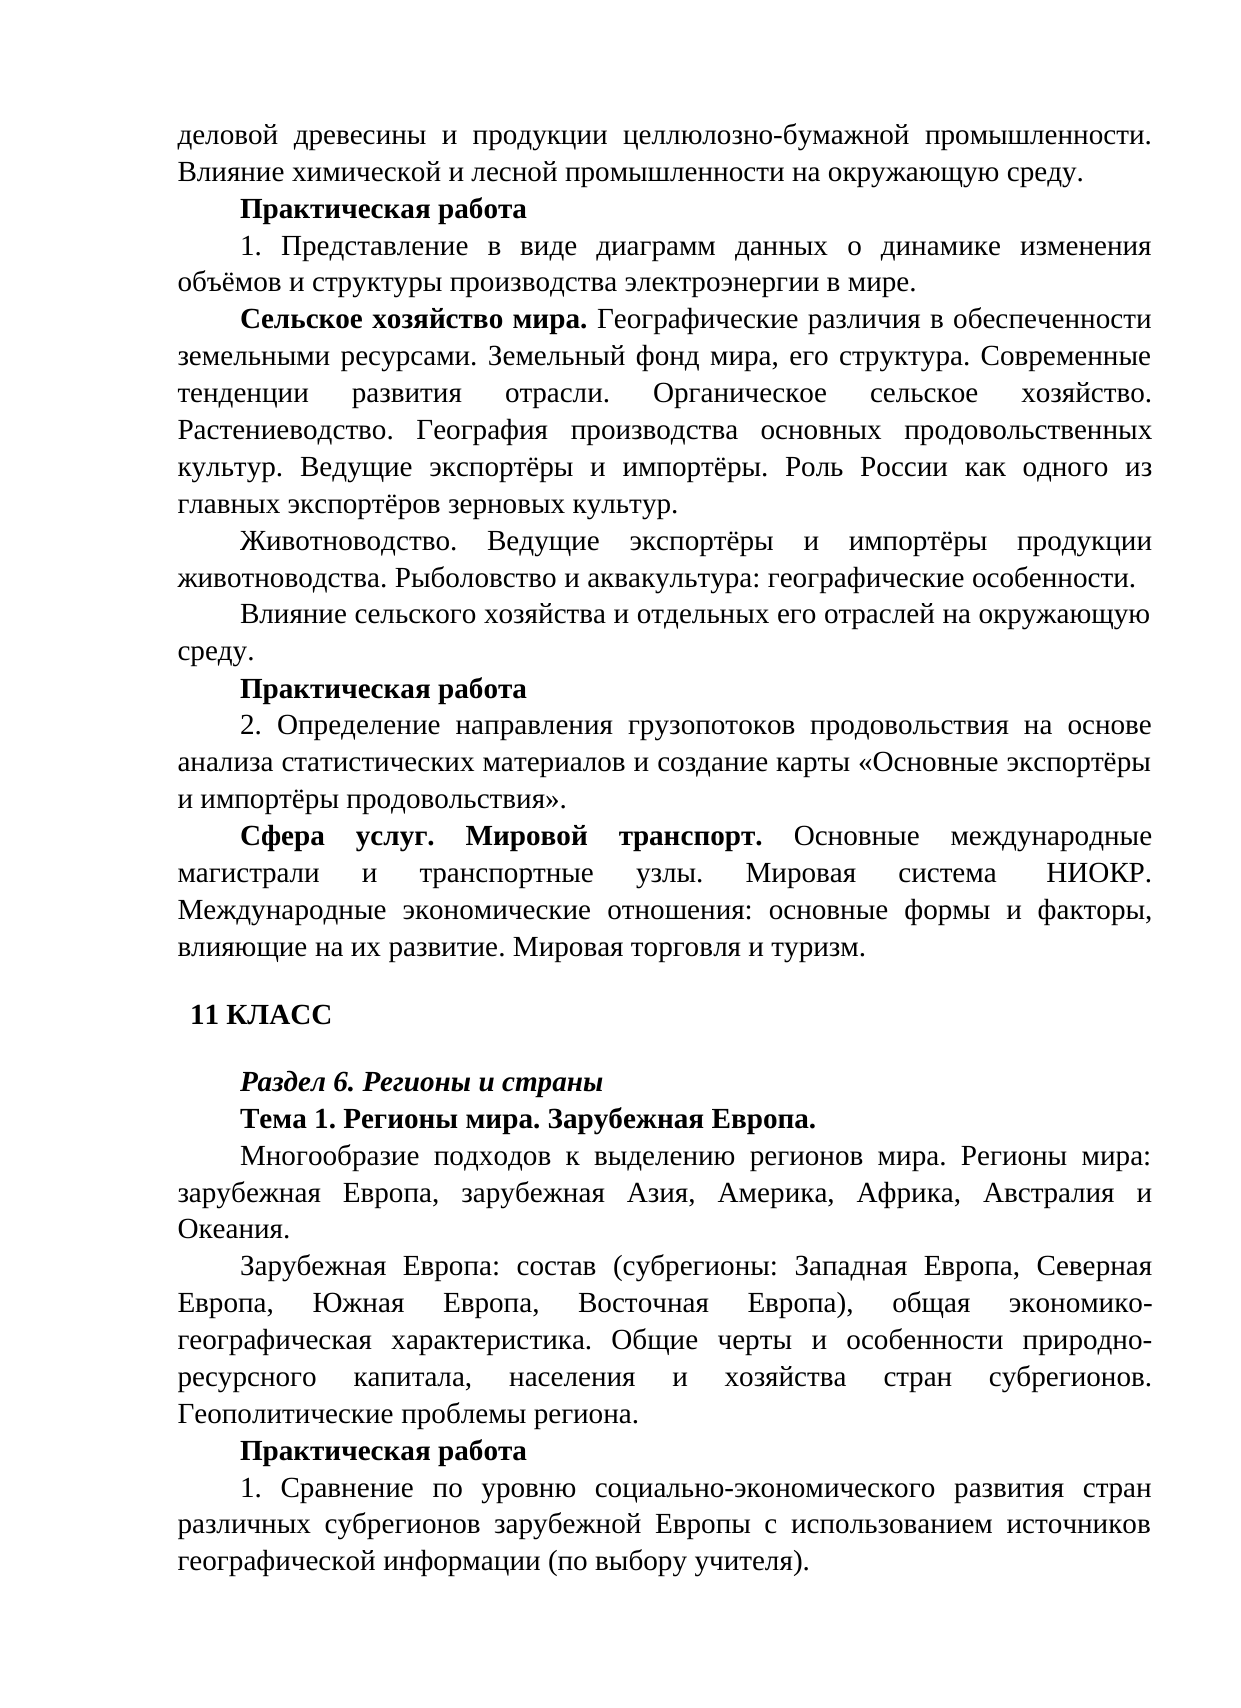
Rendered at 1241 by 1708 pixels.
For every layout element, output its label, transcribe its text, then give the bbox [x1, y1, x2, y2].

list Представление в виде диаграмм данных о динамике изменения объёмов и структуры производства электроэнергии в мире. [177, 228, 1152, 298]
text Влияние сельского хозяйства и отдельных его отраслей на окружающую среду. [177, 597, 1151, 667]
subtitle 11 КЛАСС [190, 997, 1196, 1030]
text Животноводство. Ведущие экспортёры и импортёры продукции животноводства. Рыболовство и аквакультура: географические особенности. [177, 523, 1152, 593]
subtitle Практическая работа [240, 191, 1196, 225]
list Сравнение по уровню социально-экономического развития стран различных субрегионов зарубежной Европы с использованием источников географической информации (по выбору учителя). [177, 1470, 1152, 1577]
text Раздел 6. Регионы и страны [240, 1064, 1196, 1098]
subtitle Тема 1. Регионы мира. Зарубежная Европа. [240, 1101, 1196, 1135]
subtitle Практическая работа [240, 671, 1196, 704]
subtitle Практическая работа [240, 1433, 1196, 1467]
text Многообразие подходов к выделению регионов мира. Регионы мира: зарубежная Европа, зарубежная Азия, Америка, Африка, Австралия и Океания. [177, 1138, 1152, 1245]
text Зарубежная Европа: состав (субрегионы: Западная Европа, Северная Европа, Южная Европа, Восточная Европа), общая экономико- географическая характеристика. Общие черты и особенности природно- ресурсного капитала, населения и хозяйства стран субрегионов. Геополитические проблемы региона. [177, 1248, 1152, 1429]
text деловой древесины и продукции целлюлозно-бумажной промышленности. Влияние химической и лесной промышленности на окружающую среду. [177, 117, 1152, 187]
list Определение направления грузопотоков продовольствия на основе анализа статистических материалов и создание карты «Основные экспортёры и импортёры продовольствия». [177, 707, 1152, 815]
text Сельское хозяйство мира. Географические различия в обеспеченности земельными ресурсами. Земельный фонд мира, его структура. Современные тенденции развития отрасли. Органическое сельское хозяйство. Растениеводство. География производства основных продовольственных культур. Ведущие экспортёры и импортёры. Роль России как одного из главных экспортёров зерновых культур. [177, 301, 1152, 519]
text Сфера услуг. Мировой транспорт. Основные международные магистрали и транспортные узлы. Мировая система НИОКР. Международные экономические отношения: основные формы и факторы, влияющие на их развитие. Мировая торговля и туризм. [177, 818, 1152, 962]
